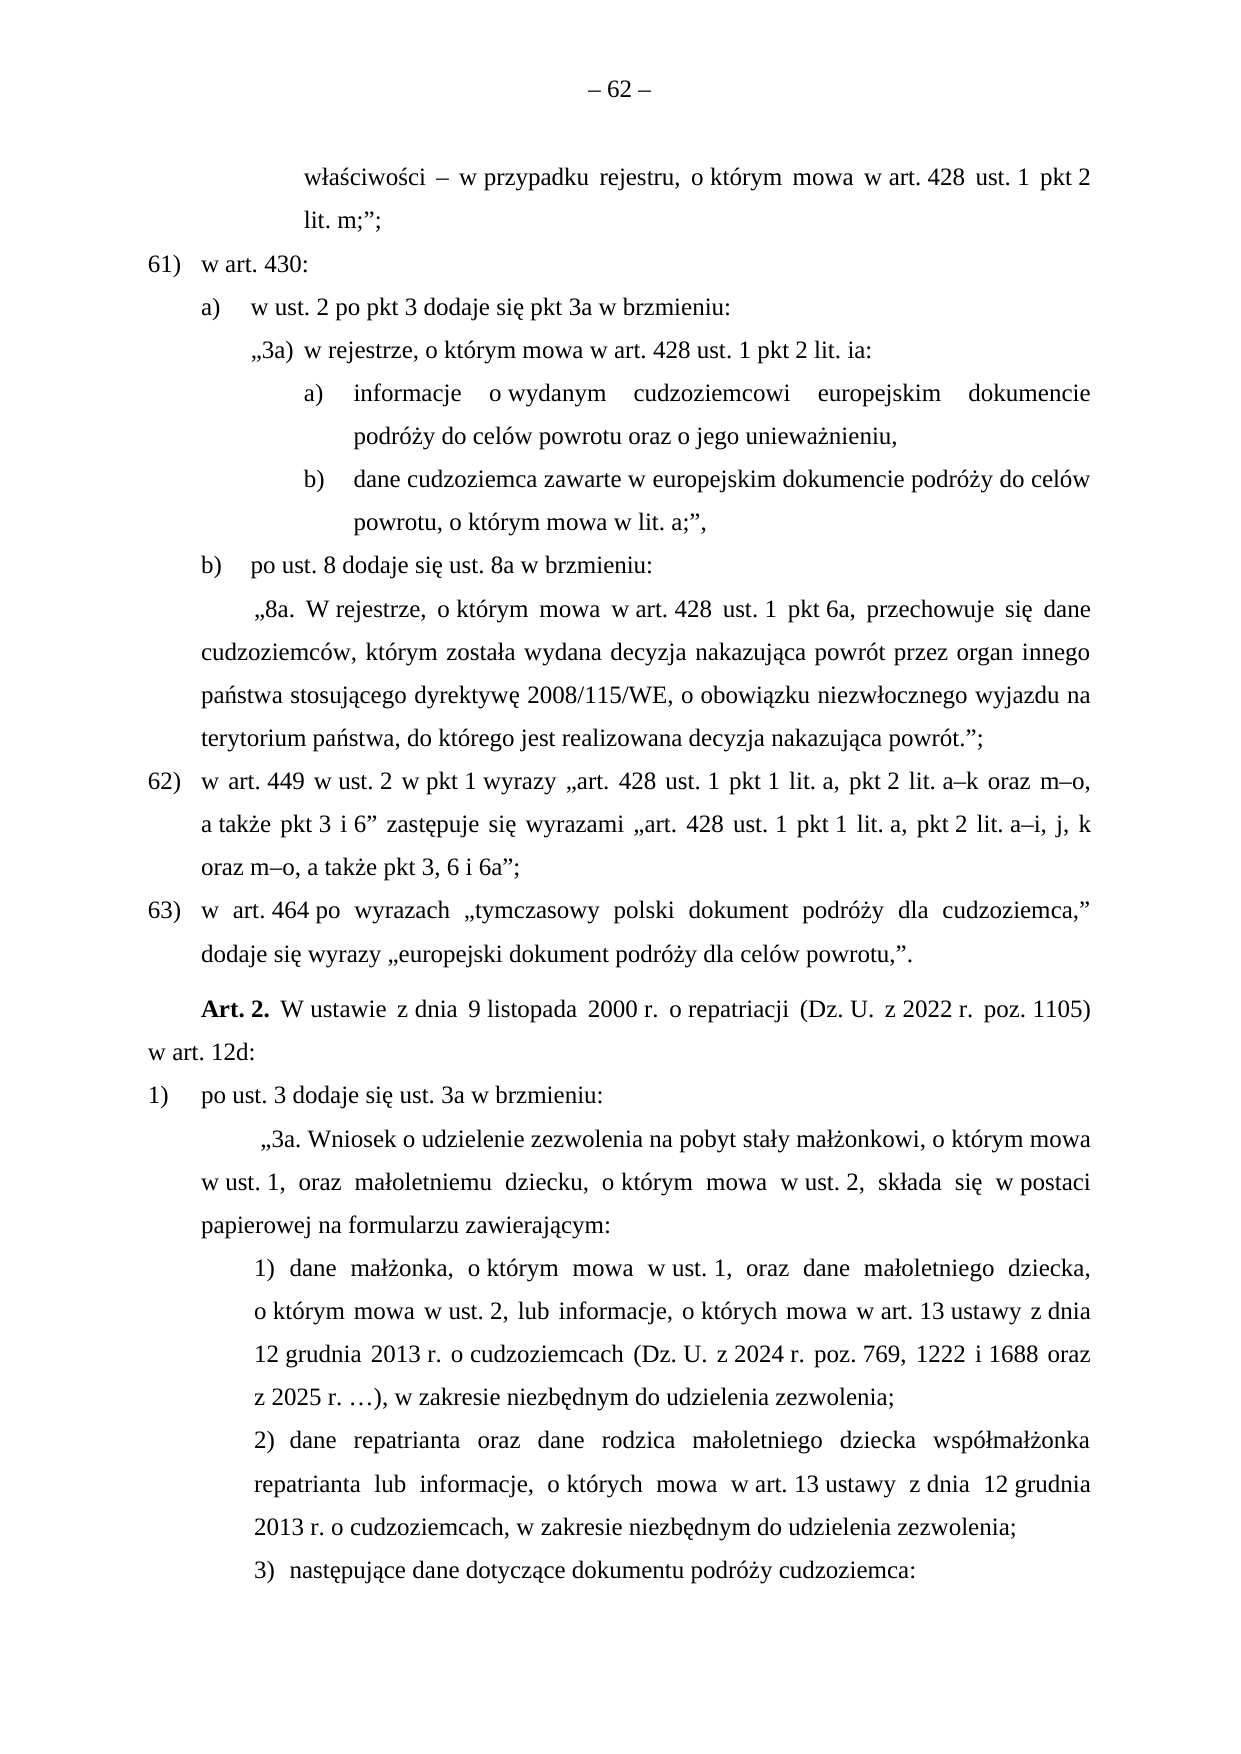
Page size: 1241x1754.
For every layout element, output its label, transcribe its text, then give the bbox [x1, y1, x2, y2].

text 61) w art. 430: [148, 249, 1091, 277]
text „8a. W rejestrze, o którym mowa w art. 428 ust. 1 pkt 6a, przechowuje się dane cudzoziemców, którym została wydana decyzja nakazująca powrót przez organ innego państwa stosującego dyrektywę 2008/115/WE, o obowiązku niezwłocznego wyjazdu na terytorium państwa, do którego jest realizowana decyzja nakazująca powrót.”; [201, 594, 1091, 752]
text Art. 2. W ustawie z dnia 9 listopada 2000 r. o repatriacji (Dz. U. z 2022 r. poz. 1105) w art. 12d: [148, 994, 1091, 1066]
text „3a. Wniosek o udzielenie zezwolenia na pobyt stały małżonkowi, o którym mowa w ust. 1, oraz małoletniemu dziecku, o którym mowa w ust. 2, składa się w postaci papierowej na formularzu zawierającym: [201, 1124, 1091, 1239]
text a) informacje o wydanym cudzoziemcowi europejskim dokumencie podróży do celów powrotu oraz o jego unieważnieniu, [304, 378, 1091, 450]
text 1) dane małżonka, o którym mowa w ust. 1, oraz dane małoletniego dziecka, o którym mowa w ust. 2, lub informacje, o których mowa w art. 13 ustawy z dnia 12 grudnia 2013 r. o cudzoziemcach (Dz. U. z 2024 r. poz. 769, 1222 i 1688 oraz z 2025 r. …), w zakresie niezbędnym do udzielenia zezwolenia; [254, 1253, 1091, 1411]
text „3a) w rejestrze, o którym mowa w art. 428 ust. 1 pkt 2 lit. ia: [251, 335, 1091, 364]
text 3) następujące dane dotyczące dokumentu podróży cudzoziemca: [254, 1555, 1091, 1584]
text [251, 162, 1091, 234]
text 62) w art. 449 w ust. 2 w pkt 1 wyrazy „art. 428 ust. 1 pkt 1 lit. a, pkt 2 lit. a–k oraz m–o, a także pkt 3 i 6” zastępuje się wyrazami „art. 428 ust. 1 pkt 1 lit. a, pkt 2 lit. a–i, j, k oraz m–o, a także pkt 3, 6 i 6a”; [148, 766, 1091, 881]
text b) dane cudzoziemca zawarte w europejskim dokumencie podróży do celów powrotu, o którym mowa w lit. a;”, [304, 464, 1091, 536]
text b) po ust. 8 dodaje się ust. 8a w brzmieniu: [201, 551, 1091, 579]
text 1) po ust. 3 dodaje się ust. 3a w brzmieniu: [148, 1081, 1091, 1109]
text 63) w art. 464 po wyrazach „tymczasowy polski dokument podróży dla cudzoziemca,” dodaje się wyrazy „europejski dokument podróży dla celów powrotu,”. [148, 896, 1091, 967]
text a) w ust. 2 po pkt 3 dodaje się pkt 3a w brzmieniu: [201, 292, 1091, 321]
text 2) dane repatrianta oraz dane rodzica małoletniego dziecka współmałżonka repatrianta lub informacje, o których mowa w art. 13 ustawy z dnia 12 grudnia 2013 r. o cudzoziemcach, w zakresie niezbędnym do udzielenia zezwolenia; [254, 1426, 1091, 1541]
